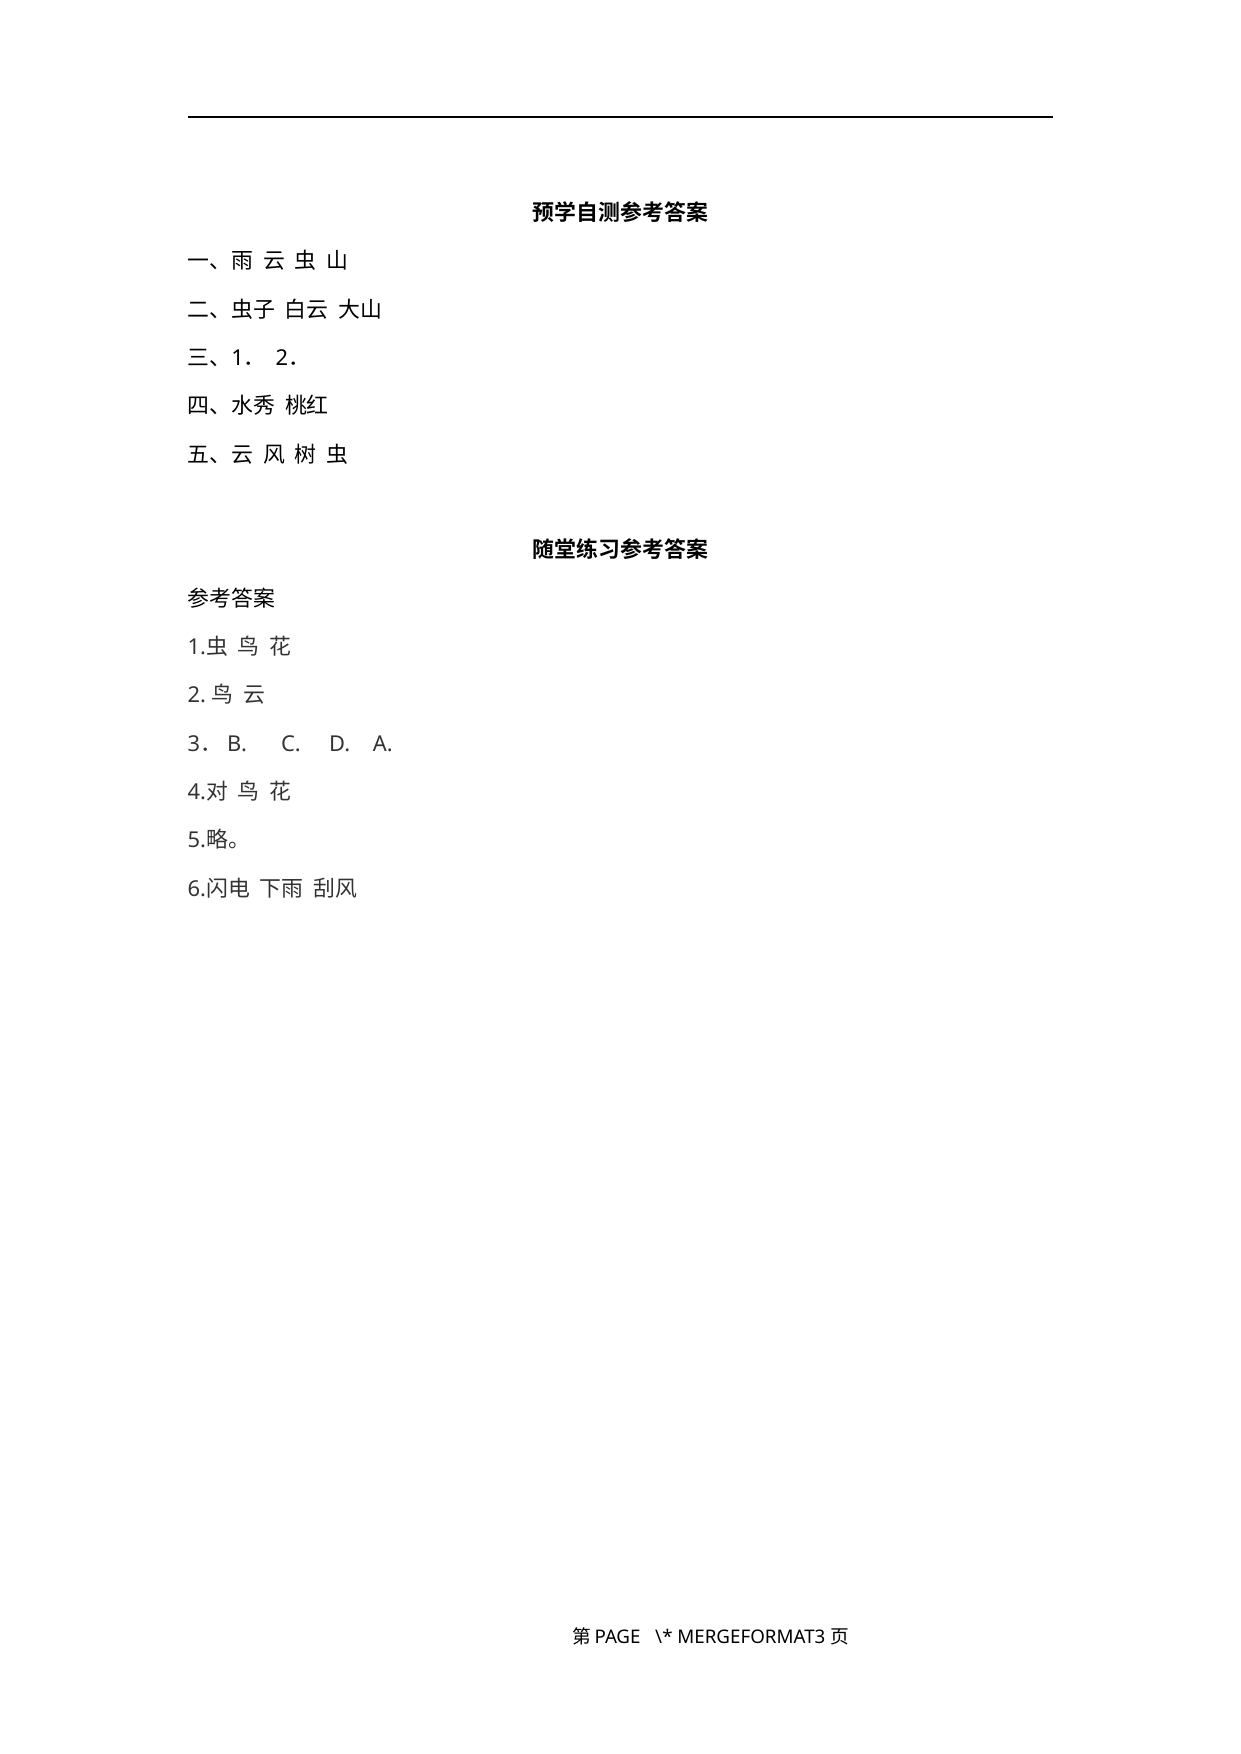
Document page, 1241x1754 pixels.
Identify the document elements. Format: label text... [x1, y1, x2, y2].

text 5.略。 [187, 822, 1053, 854]
text 3． B. C. D. A. [187, 725, 1053, 758]
text 三、1． 2． [187, 339, 1053, 372]
text 2. 鸟 云 [187, 677, 1053, 709]
text 二、虫子 白云 大山 [187, 291, 1053, 324]
text 4.对 鸟 花 [187, 773, 1053, 806]
text 1.虫 鸟 花 [187, 628, 1053, 661]
text 预学自测参考答案 [187, 194, 1053, 227]
text 四、水秀 桃红 [187, 388, 1053, 420]
text 一、雨 云 虫 山 [187, 243, 1053, 275]
text 参考答案 [187, 580, 1053, 613]
text 五、云 风 树 虫 [187, 436, 1053, 469]
text 6.闪电 下雨 刮风 [187, 870, 1053, 903]
text 随堂练习参考答案 [187, 532, 1053, 564]
